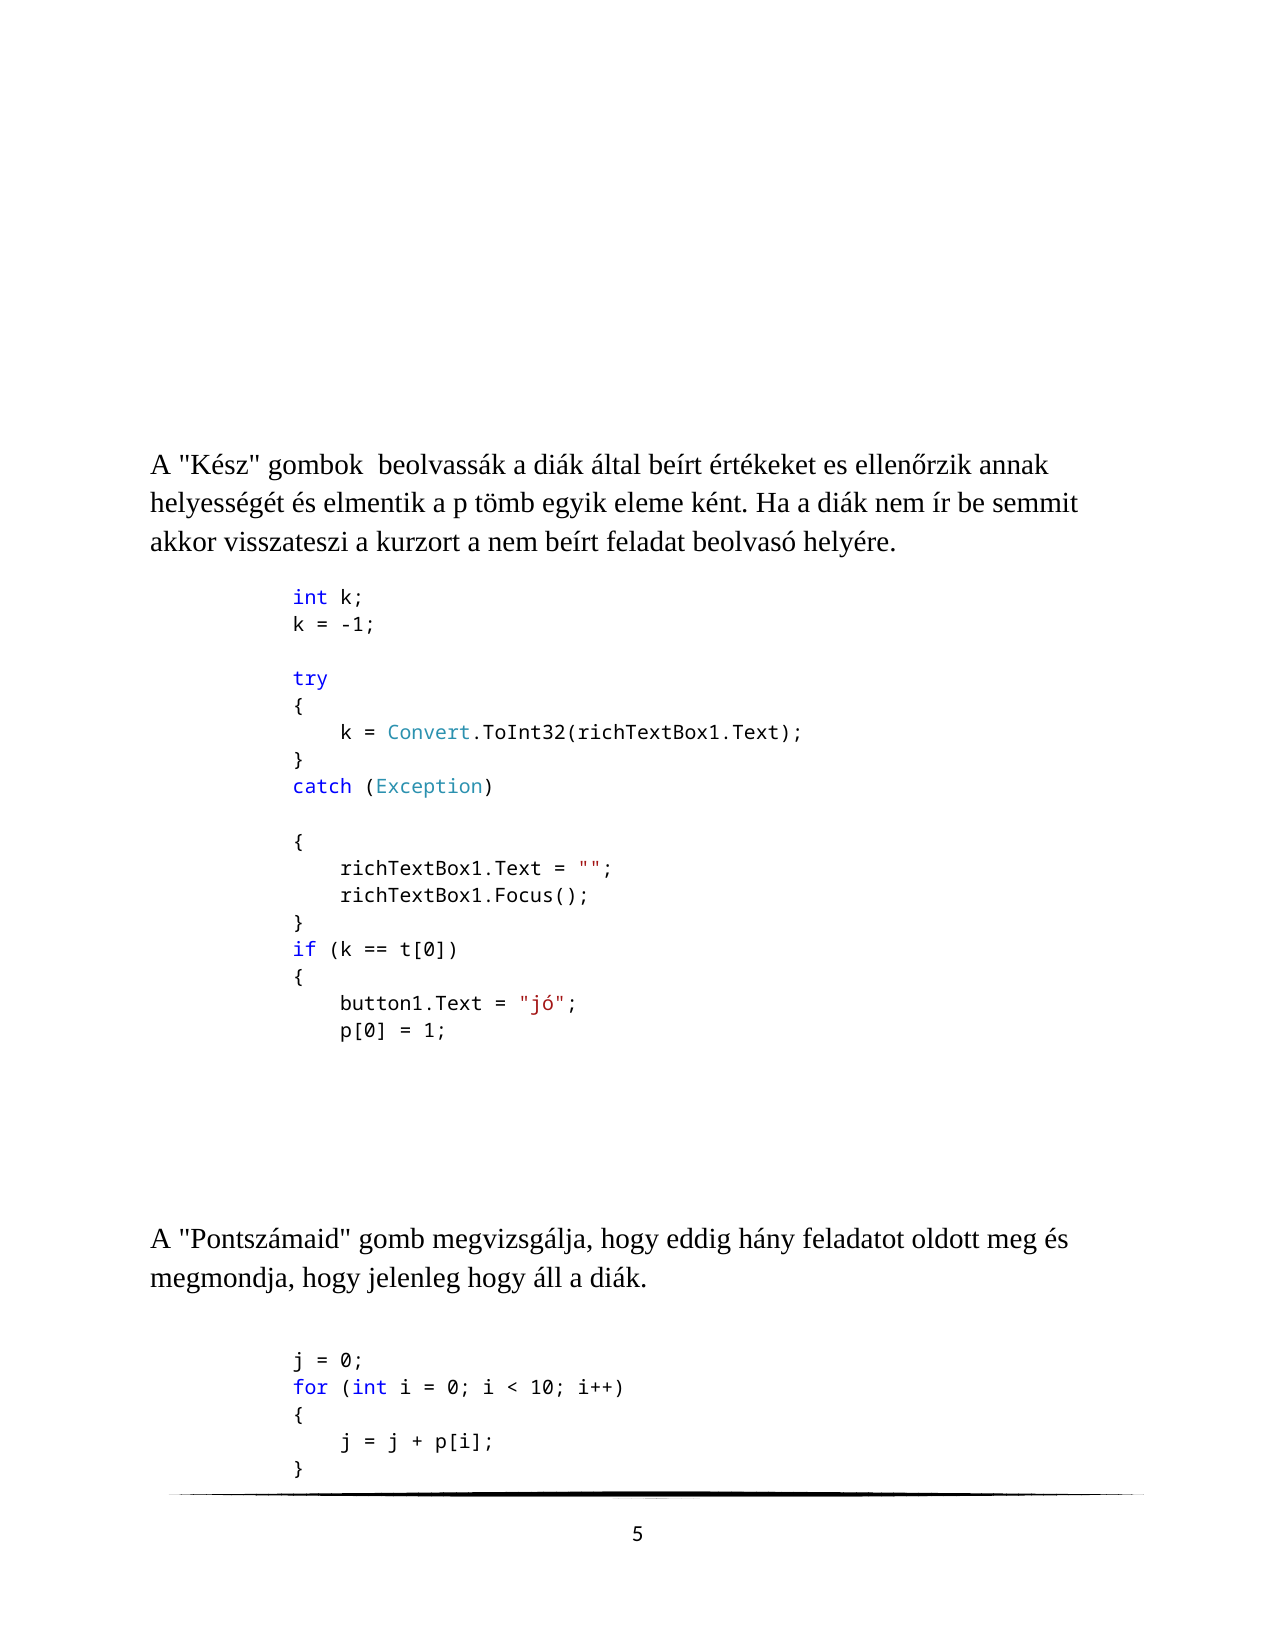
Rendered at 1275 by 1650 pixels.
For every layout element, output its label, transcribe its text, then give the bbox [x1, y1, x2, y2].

text { [150, 962, 1125, 989]
text try [150, 664, 1125, 691]
text button1.Text = "jó"; [150, 989, 1125, 1016]
text { [150, 1400, 1125, 1427]
text A "Pontszámaid" gomb megvizsgálja, hogy eddig hány feladatot oldott meg és megmondja, hogy jelenleg hogy áll a diák. [150, 1221, 1125, 1293]
text richTextBox1.Focus(); [150, 881, 1125, 908]
text for (int i = 0; i < 10; i++) [150, 1373, 1125, 1400]
text { [150, 827, 1125, 854]
text richTextBox1.Text = ""; [150, 854, 1125, 881]
text } [150, 745, 1125, 772]
text A "Kész" gombok beolvassák a diák által beírt értékeket es ellenőrzik annak helyességét és elmentik a p tömb egyik eleme ként. Ha a diák nem ír be semmit akkor visszateszi a kurzort a nem beírt feladat beolvasó helyére. [150, 447, 1125, 557]
text } [150, 1454, 1125, 1481]
text int k; [150, 583, 1125, 610]
text if (k == t[0]) [150, 935, 1125, 962]
text k = Convert.ToInt32(richTextBox1.Text); [150, 718, 1125, 745]
text p[0] = 1; [150, 1016, 1125, 1043]
text catch (Exception) [150, 772, 1125, 799]
text { [150, 691, 1125, 718]
text k = -1; [150, 610, 1125, 637]
picture [168, 1490, 1144, 1499]
text j = j + p[i]; [150, 1427, 1125, 1454]
text } [150, 908, 1125, 935]
text j = 0; [150, 1346, 1125, 1373]
